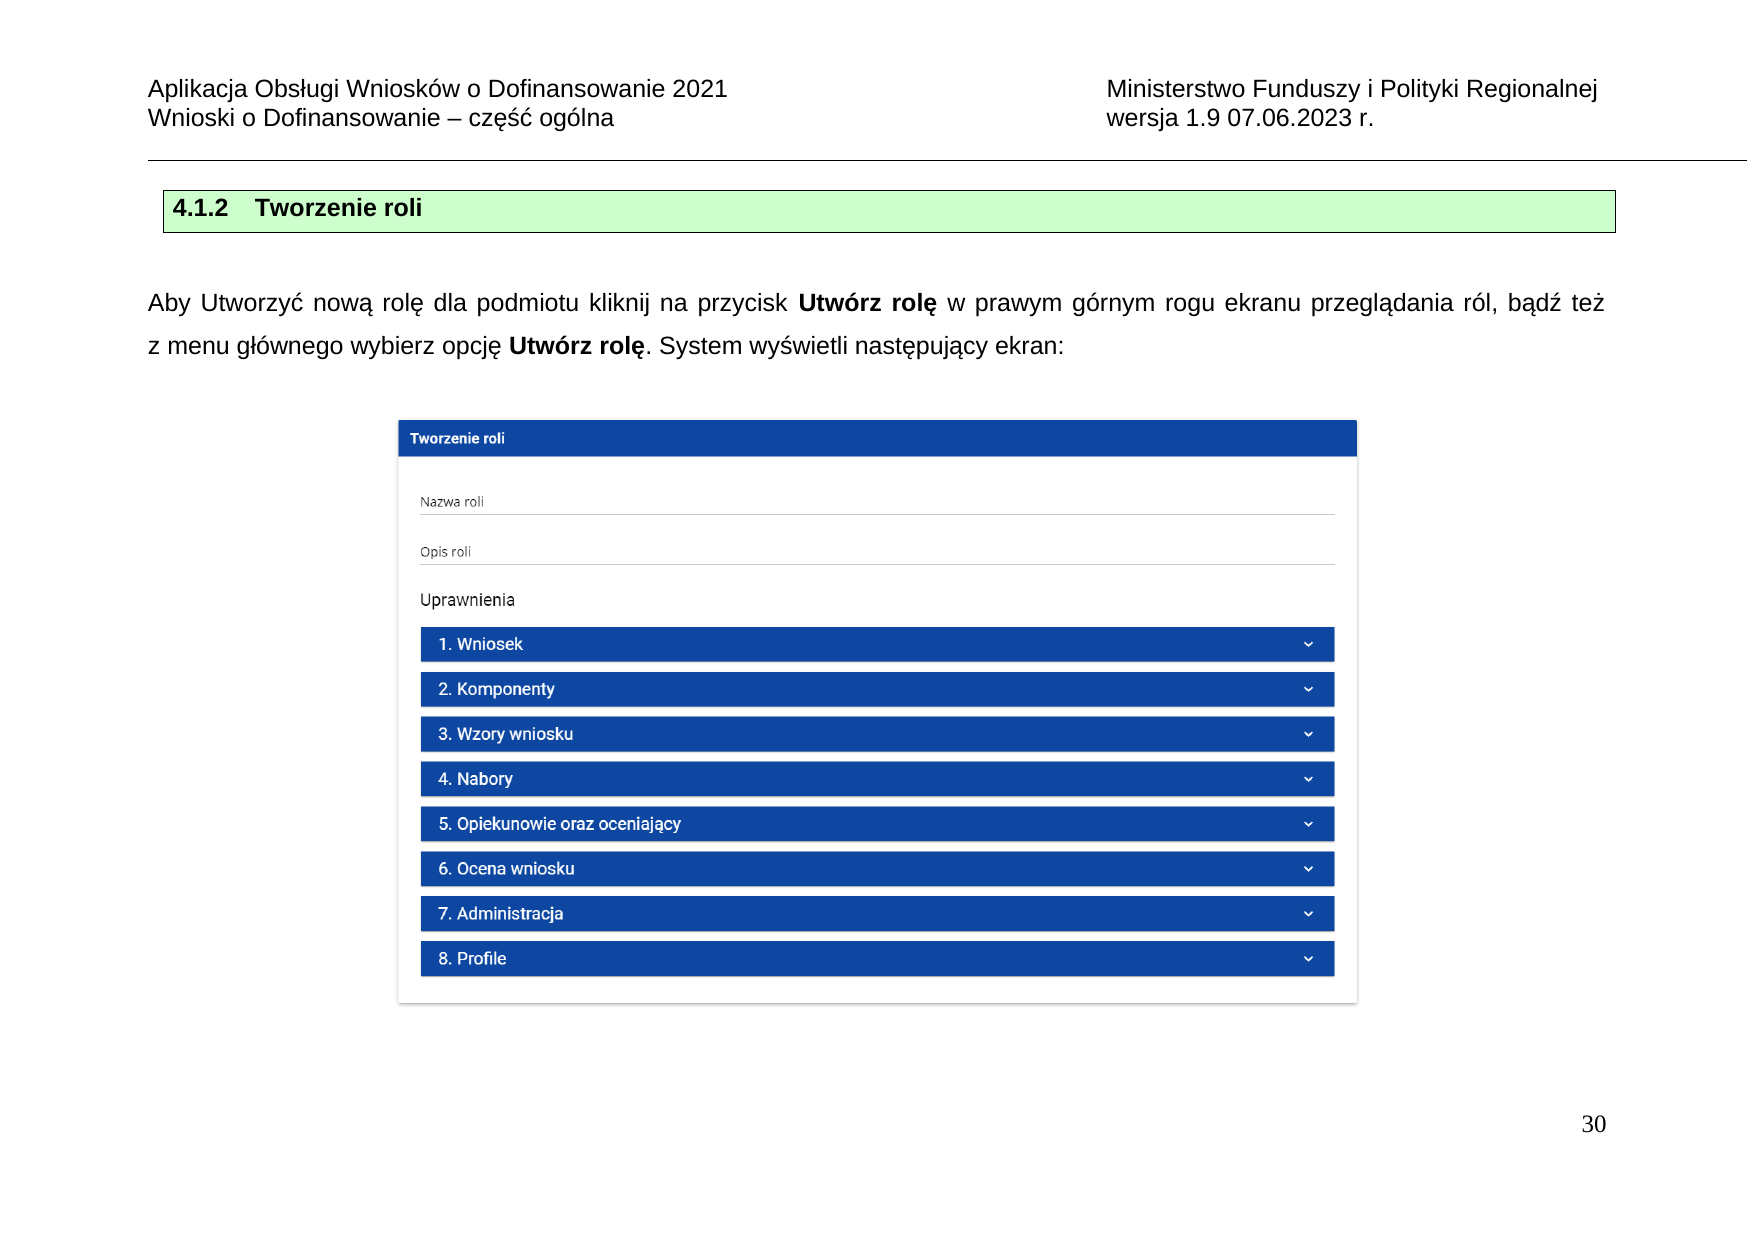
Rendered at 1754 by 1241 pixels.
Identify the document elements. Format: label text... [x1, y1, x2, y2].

subtitle Tworzenie roli [164, 191, 1615, 232]
text Aby Utworzyć nową rolę dla podmiotu kliknij na przycisk Utwórz rolę w prawym górnym rogu ekranu przeglądania ról, bądź też z menu głównego wybierz opcję Utwórz rolę. System wyświetli następujący ekran: [148, 288, 1606, 360]
picture [393, 417, 1361, 1009]
